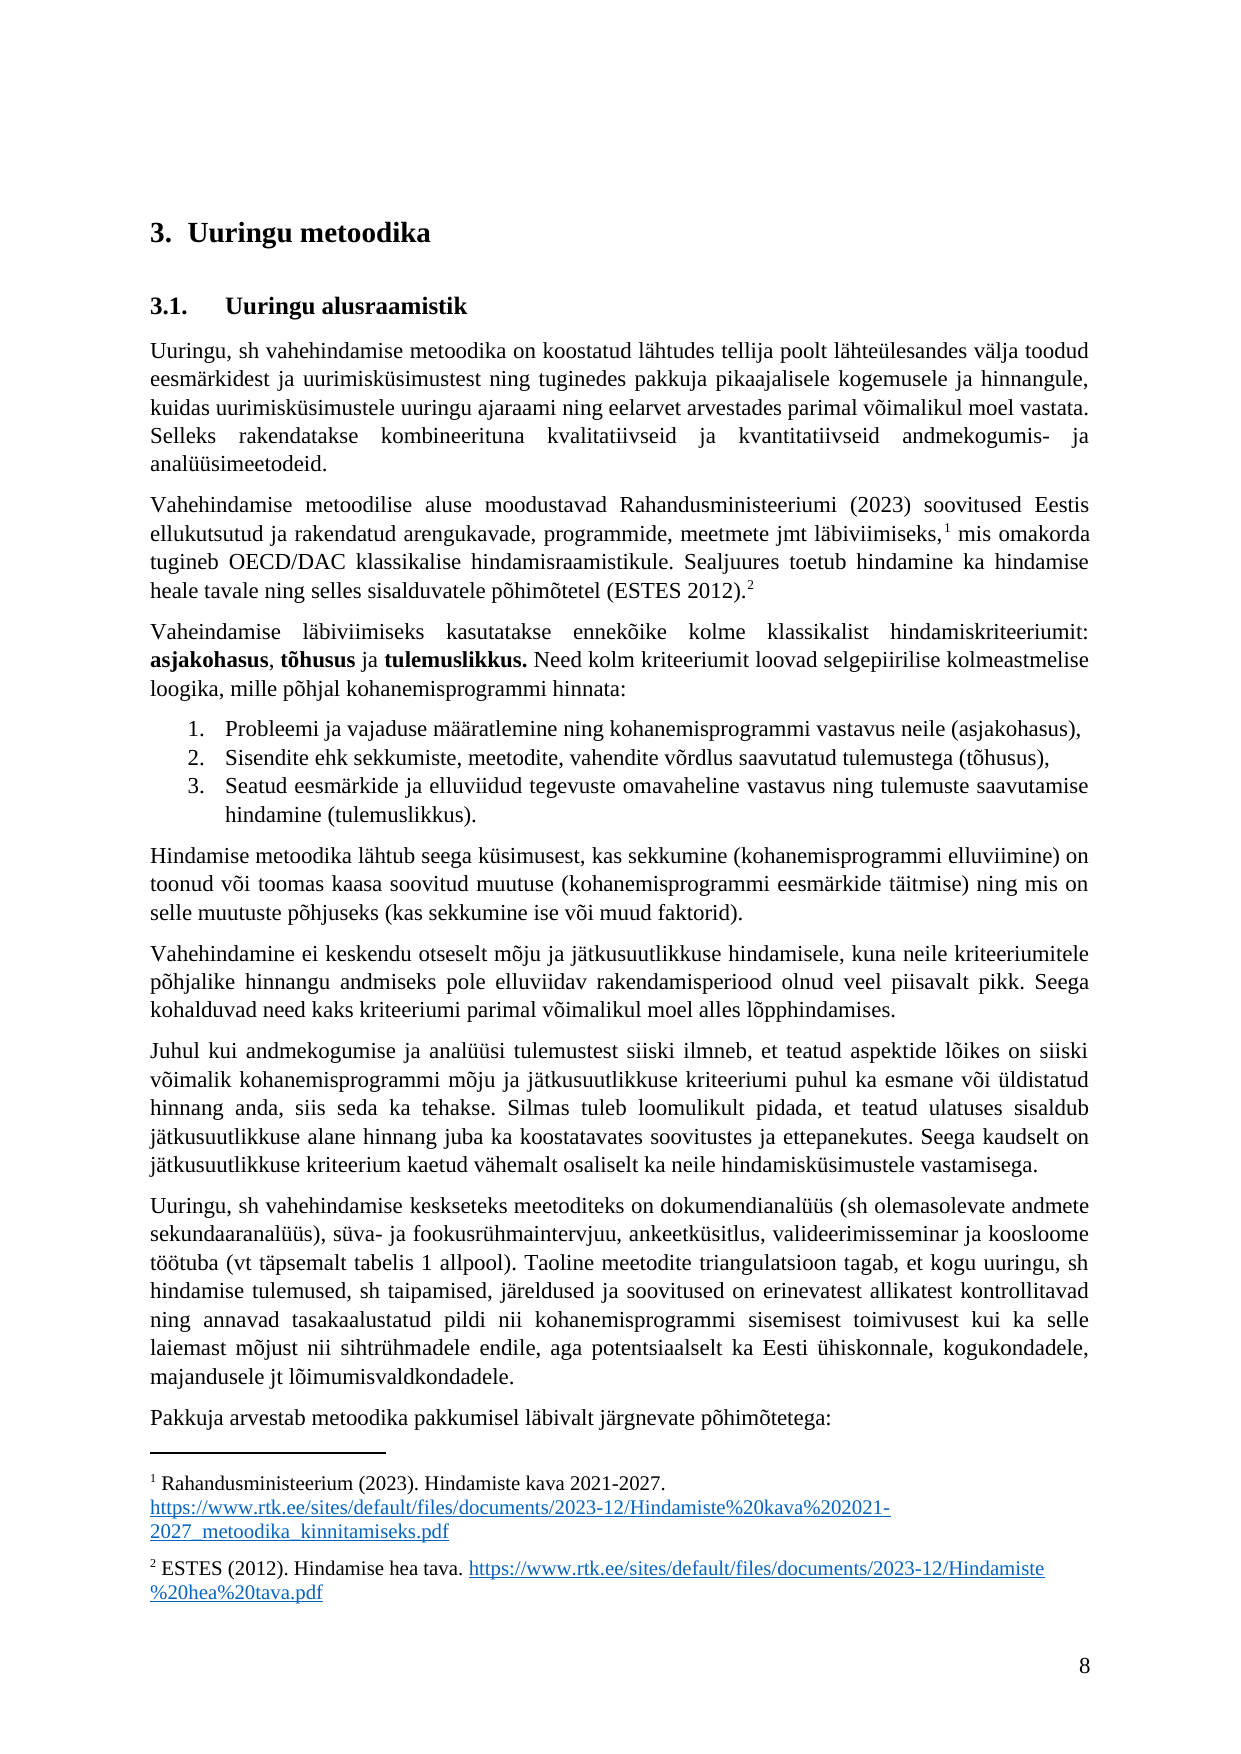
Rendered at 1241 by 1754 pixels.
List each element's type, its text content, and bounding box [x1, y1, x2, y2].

text Juhul kui andmekogumise ja analüüsi tulemustest siiski ilmneb, et teatud aspektide lõikes on siiski võimalik kohanemisprogrammi mõju ja jätkusuutlikkuse kriteeriumi puhul ka esmane või üldistatud hinnang anda, siis seda ka tehakse. Silmas tuleb loomulikult pidada, et teatud ulatuses sisaldub jätkusuutlikkuse alane hinnang juba ka koostatavates soovitustes ja ettepanekutes. Seega kaudselt on jätkusuutlikkuse kriteerium kaetud vähemalt osaliselt ka neile hindamisküsimustele vastamisega. [150, 1037, 1090, 1177]
text Vaheindamise läbiviimiseks kasutatakse ennekõike kolme klassikalist hindamiskriteeriumit: asjakohasus, tõhusus ja tulemuslikkus. Need kolm kriteeriumit loovad selgepiirilise kolmeastmelise loogika, mille põhjal kohanemisprogrammi hinnata: [150, 618, 1090, 701]
text Uuringu, sh vahehindamise keskseteks meetoditeks on dokumendianalüüs (sh olemasolevate andmete sekundaaranalüüs), süva- ja fookusrühmaintervjuu, ankeetküsitlus, valideerimisseminar ja koosloome töötuba (vt täpsemalt tabelis 1 allpool). Taoline meetodite triangulatsioon tagab, et kogu uuringu, sh hindamise tulemused, sh taipamised, järeldused ja soovitused on erinevatest allikatest kontrollitavad ning annavad tasakaalustatud pildi nii kohanemisprogrammi sisemisest toimivusest kui ka selle laiemast mõjust nii sihtrühmadele endile, aga potentsiaalselt ka Eesti ühiskonnale, kogukondadele, majandusele jt lõimumisvaldkondadele. [150, 1192, 1090, 1389]
list Seatud eesmärkide ja elluviidud tegevuste omavaheline vastavus ning tulemuste saavutamise hindamine (tulemuslikkus). [187, 772, 1090, 827]
subtitle Uuringu alusraamistik [150, 291, 1090, 320]
text Vahehindamise metoodilise aluse moodustavad Rahandusministeeriumi (2023) soovitused Eestis ellukutsutud ja rakendatud arengukavade, programmide, meetmete jmt läbiviimiseks, mis omakorda tugineb OECD/DAC klassikalise hindamisraamistikule. Sealjuures toetub hindamine ka hindamise heale tavale ning selles sisalduvatele põhimõtetel (ESTES 2012). [150, 491, 1090, 603]
text Hindamise metoodika lähtub seega küsimusest, kas sekkumine (kohanemisprogrammi elluviimine) on toonud või toomas kaasa soovitud muutuse (kohanemisprogrammi eesmärkide täitmise) ning mis on selle muutuste põhjuseks (kas sekkumine ise või muud faktorid). [150, 842, 1090, 925]
text Vahehindamine ei keskendu otseselt mõju ja jätkusuutlikkuse hindamisele, kuna neile kriteeriumitele põhjalike hinnangu andmiseks pole elluviidav rakendamisperiood olnud veel piisavalt pikk. Seega kohalduvad need kaks kriteeriumi parimal võimalikul moel alles lõpphindamises. [150, 939, 1090, 1023]
subtitle Uuringu metoodika [150, 215, 1090, 249]
text Pakkuja arvestab metoodika pakkumisel läbivalt järgnevate põhimõtetega: [150, 1404, 1090, 1430]
list Sisendite ehk sekkumiste, meetodite, vahendite võrdlus saavutatud tulemustega (tõhusus), [187, 744, 1090, 770]
text Uuringu, sh vahehindamise metoodika on koostatud lähtudes tellija poolt lähteülesandes välja toodud eesmärkidest ja uurimisküsimustest ning tuginedes pakkuja pikaajalisele kogemusele ja hinnangule, kuidas uurimisküsimustele uuringu ajaraami ning eelarvet arvestades parimal võimalikul moel vastata. Selleks rakendatakse kombineerituna kvalitatiivseid ja kvantitatiivseid andmekogumis- ja analüüsimeetodeid. [150, 337, 1090, 477]
list Probleemi ja vajaduse määratlemine ning kohanemisprogrammi vastavus neile (asjakohasus), [187, 716, 1090, 742]
